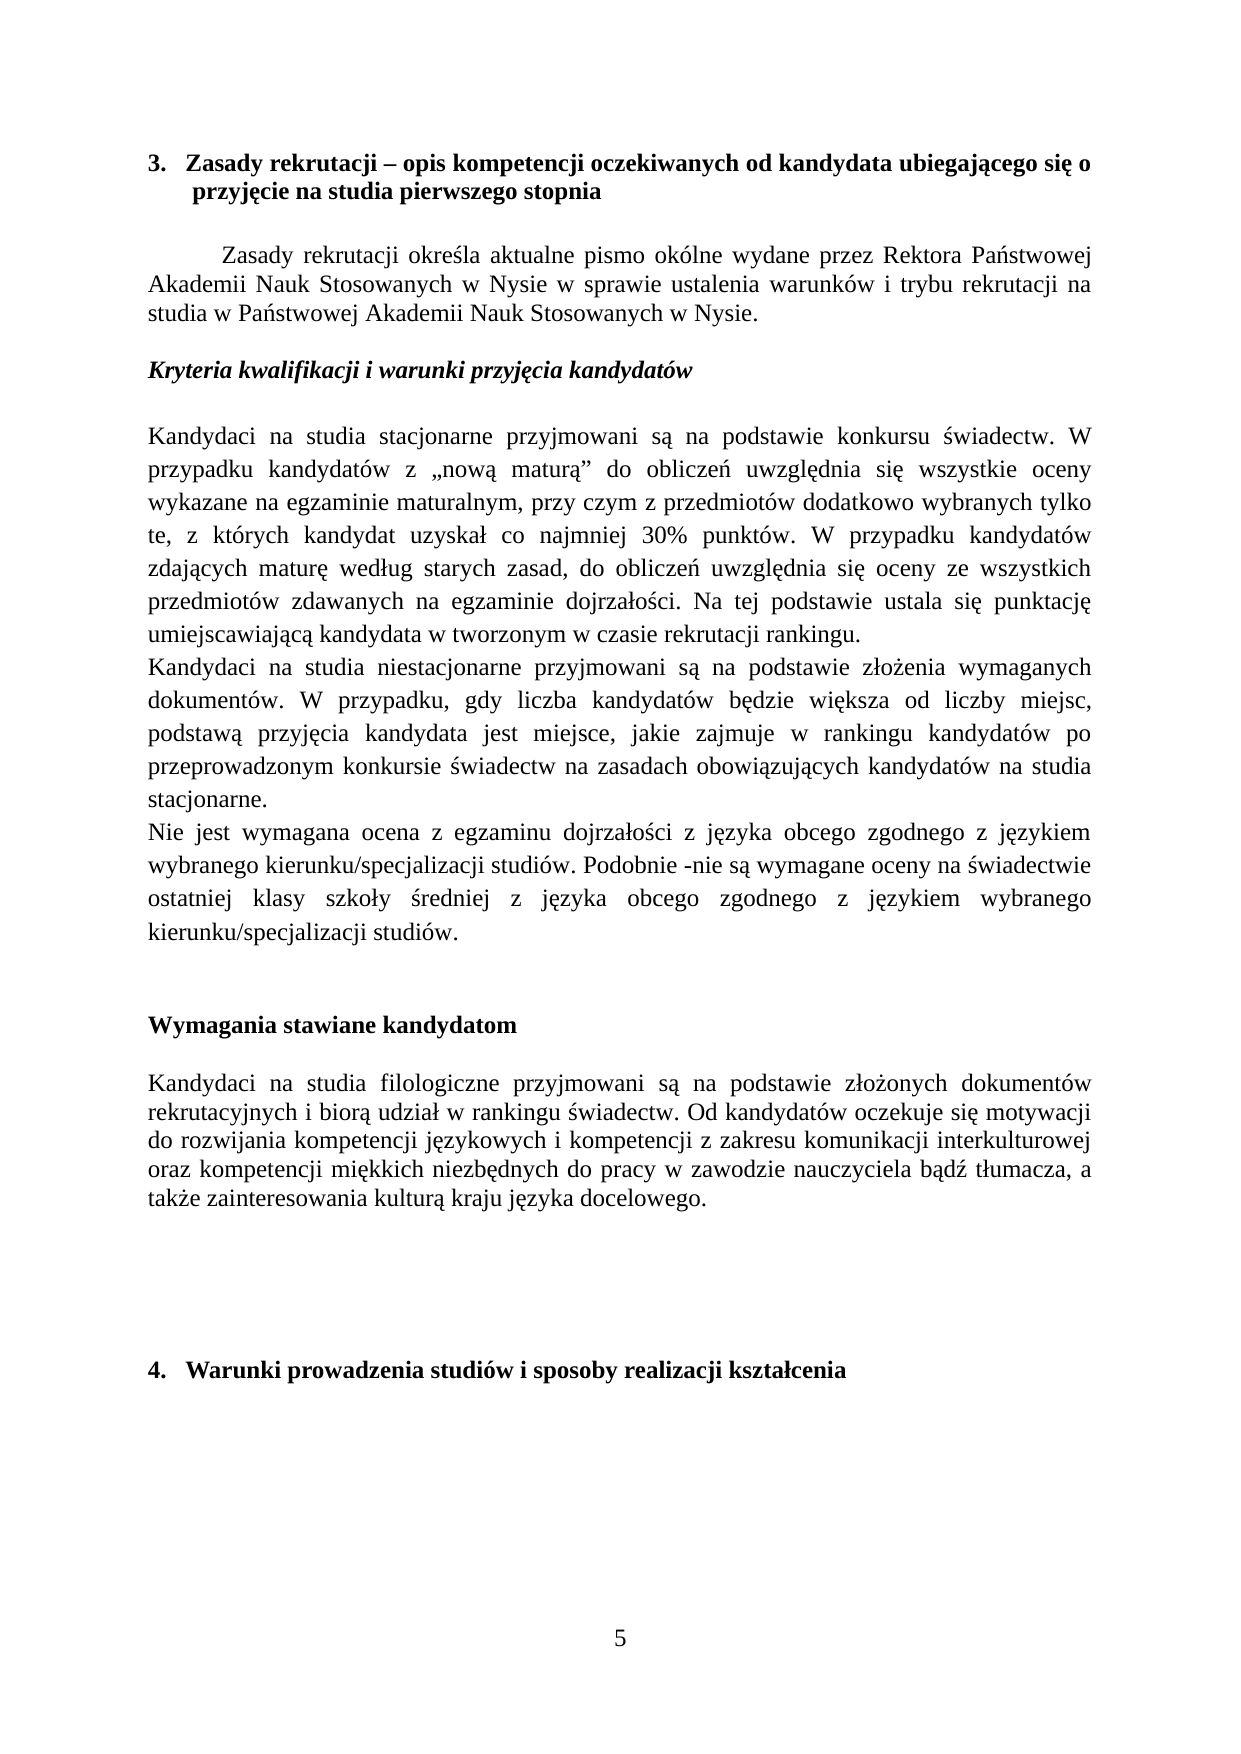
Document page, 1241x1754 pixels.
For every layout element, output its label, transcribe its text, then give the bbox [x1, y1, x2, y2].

text Wymagania stawiane kandydatom [148, 1010, 1092, 1039]
text Zasady rekrutacji określa aktualne pismo okólne wydane przez Rektora Państwowej Akademii Nauk Stosowanych w Nysie w sprawie ustalenia warunków i trybu rekrutacji na studia w Państwowej Akademii Nauk Stosowanych w Nysie. [148, 240, 1092, 326]
text Nie jest wymagana ocena z egzaminu dojrzałości z języka obcego zgodnego z językiem wybranego kierunku/specjalizacji studiów. Podobnie -nie są wymagane oceny na świadectwie ostatniej klasy szkoły średniej z języka obcego zgodnego z językiem wybranego kierunku/specjalizacji studiów. [148, 817, 1092, 945]
subtitle Kandydaci na studia filologiczne przyjmowani są na podstawie złożonych dokumentów rekrutacyjnych i biorą udział w rankingu świadectw. Od kandydatów oczekuje się motywacji do rozwijania kompetencji językowych i kompetencji z zakresu komunikacji interkulturowej oraz kompetencji miękkich niezbędnych do pracy w zawodzie nauczyciela bądź tłumacza, a także zainteresowania kulturą kraju języka docelowego. [148, 1068, 1092, 1212]
text Kandydaci na studia niestacjonarne przyjmowani są na podstawie złożenia wymaganych dokumentów. W przypadku, gdy liczba kandydatów będzie większa od liczby miejsc, podstawą przyjęcia kandydata jest miejsce, jakie zajmuje w rankingu kandydatów po przeprowadzonym konkursie świadectw na zasadach obowiązujących kandydatów na studia stacjonarne. [148, 652, 1092, 813]
subtitle Zasady rekrutacji – opis kompetencji oczekiwanych od kandydata ubiegającego się o przyjęcie na studia pierwszego stopnia [148, 148, 1092, 205]
text Kandydaci na studia stacjonarne przyjmowani są na podstawie konkursu świadectw. W przypadku kandydatów z „nową maturą” do obliczeń uwzględnia się wszystkie oceny wykazane na egzaminie maturalnym, przy czym z przedmiotów dodatkowo wybranych tylko te, z których kandydat uzyskał co najmniej 30% punktów. W przypadku kandydatów zdających maturę według starych zasad, do obliczeń uwzględnia się oceny ze wszystkich przedmiotów zdawanych na egzaminie dojrzałości. Na tej podstawie ustala się punktację umiejscawiającą kandydata w tworzonym w czasie rekrutacji rankingu. [148, 421, 1092, 648]
text Kryteria kwalifikacji i warunki przyjęcia kandydatów [148, 355, 1092, 384]
subtitle Warunki prowadzenia studiów i sposoby realizacji kształcenia [148, 1356, 1092, 1384]
